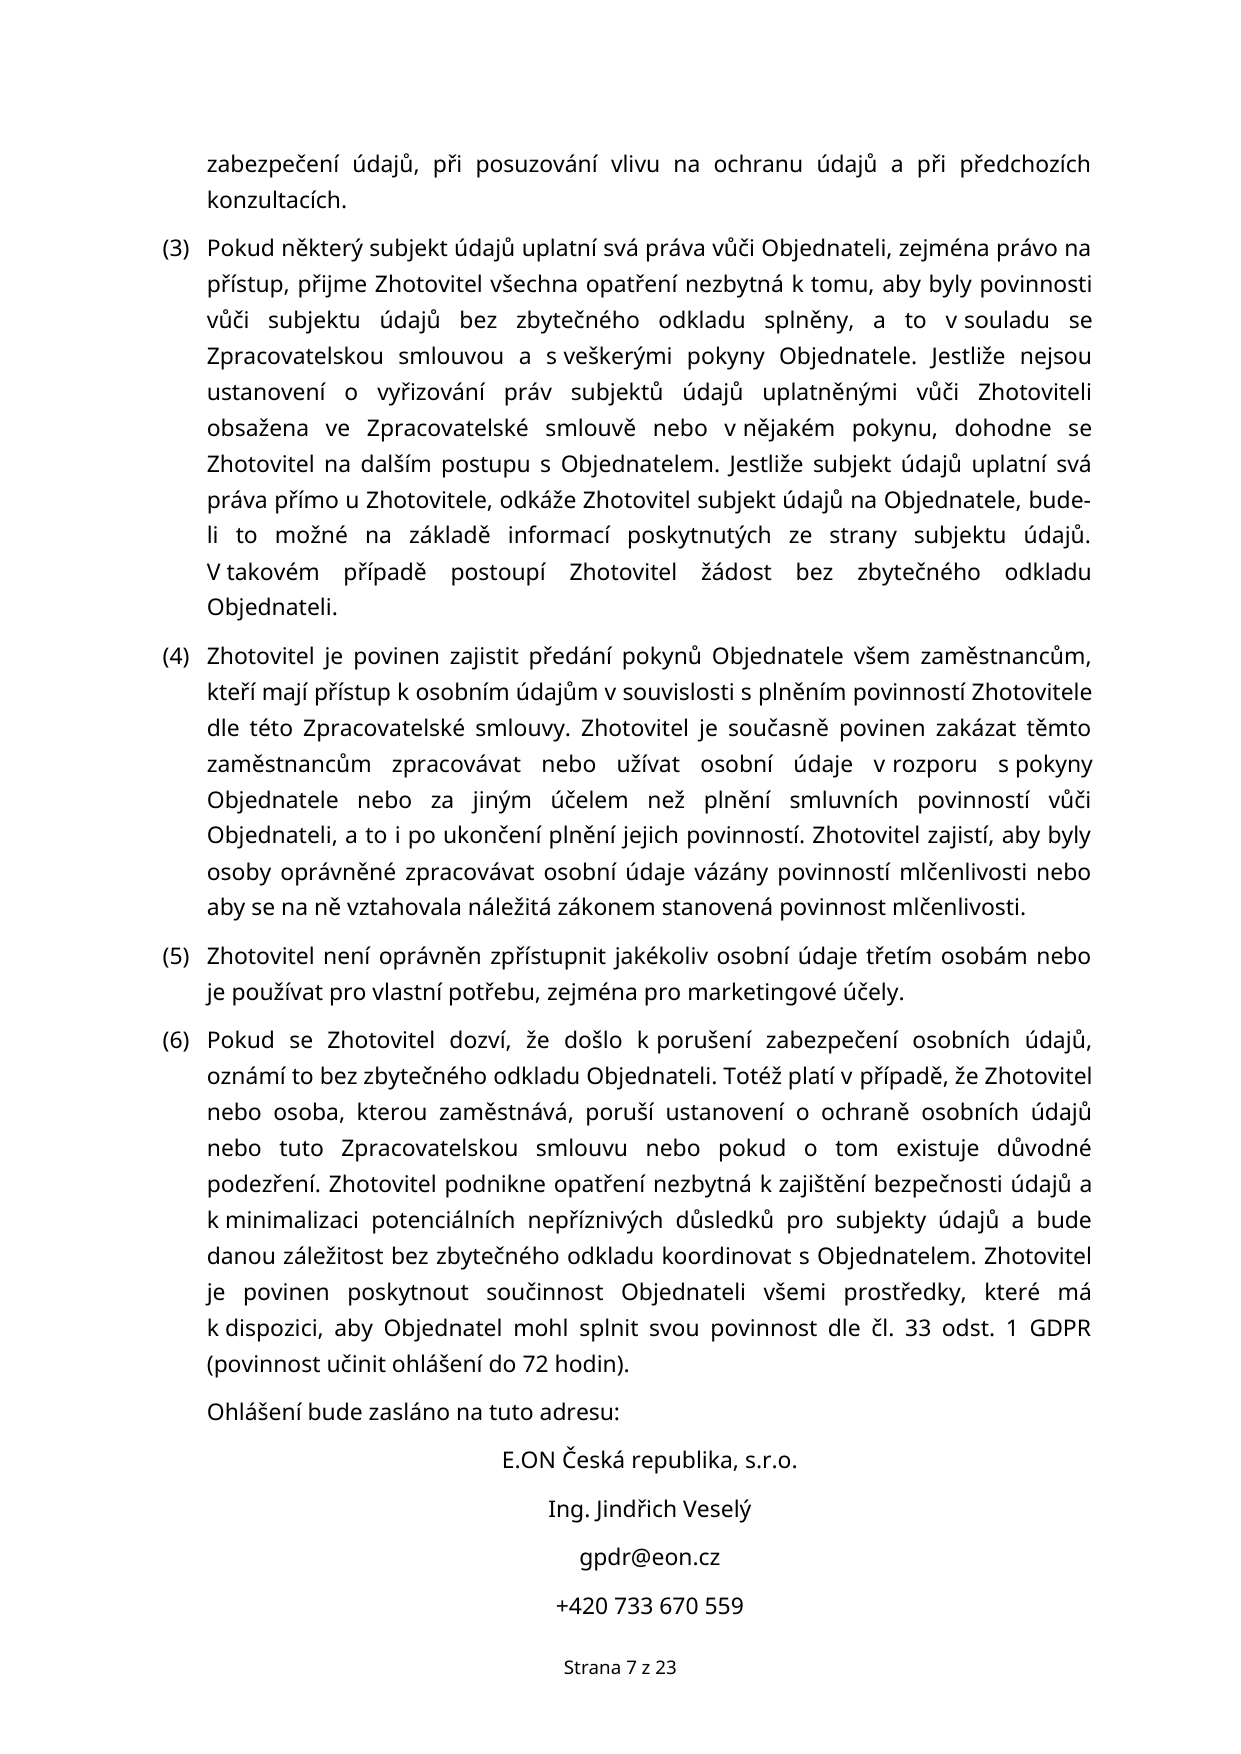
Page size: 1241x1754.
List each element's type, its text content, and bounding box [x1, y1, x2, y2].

list Pokud některý subjekt údajů uplatní svá práva vůči Objednateli, zejména právo na přístup, přijme Zhotovitel všechna opatření nezbytná k tomu, aby byly povinnosti vůči subjektu údajů bez zbytečného odkladu splněny, a to v souladu se Zpracovatelskou smlouvou a s veškerými pokyny Objednatele. Jestliže nejsou ustanovení o vyřizování práv subjektů údajů uplatněnými vůči Zhotoviteli obsažena ve Zpracovatelské smlouvě nebo v nějakém pokynu, dohodne se Zhotovitel na dalším postupu s Objednatelem. Jestliže subjekt údajů uplatní svá práva přímo u Zhotovitele, odkáže Zhotovitel subjekt údajů na Objednatele, bude-li to možné na základě informací poskytnutých ze strany subjektu údajů. V takovém případě postoupí Zhotovitel žádost bez zbytečného odkladu Objednateli. [162, 232, 1093, 623]
list Ohlášení bude zasláno na tuto adresu: [207, 1396, 1093, 1427]
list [162, 148, 1093, 215]
list Zhotovitel je povinen zajistit předání pokynů Objednatele všem zaměstnancům, kteří mají přístup k osobním údajům v souvislosti s plněním povinností Zhotovitele dle této Zpracovatelské smlouvy. Zhotovitel je současně povinen zakázat těmto zaměstnancům zpracovávat nebo užívat osobní údaje v rozporu s pokyny Objednatele nebo za jiným účelem než plnění smluvních povinností vůči Objednateli, a to i po ukončení plnění jejich povinností. Zhotovitel zajistí, aby byly osoby oprávněné zpracovávat osobní údaje vázány povinností mlčenlivosti nebo aby se na ně vztahovala náležitá zákonem stanovená povinnost mlčenlivosti. [162, 640, 1093, 923]
list Ing. Jindřich Veselý [207, 1493, 1093, 1524]
list Pokud se Zhotovitel dozví, že došlo k porušení zabezpečení osobních údajů, oznámí to bez zbytečného odkladu Objednateli. Totéž platí v případě, že Zhotovitel nebo osoba, kterou zaměstnává, poruší ustanovení o ochraně osobních údajů nebo tuto Zpracovatelskou smlouvu nebo pokud o tom existuje důvodné podezření. Zhotovitel podnikne opatření nezbytná k zajištění bezpečnosti údajů a k minimalizaci potenciálních nepříznivých důsledků pro subjekty údajů a bude danou záležitost bez zbytečného odkladu koordinovat s Objednatelem. Zhotovitel je povinen poskytnout součinnost Objednateli všemi prostředky, které má k dispozici, aby Objednatel mohl splnit svou povinnost dle čl. 33 odst. 1 GDPR (povinnost učinit ohlášení do 72 hodin). [162, 1024, 1093, 1379]
list +420 733 670 559 [207, 1590, 1093, 1621]
list E.ON Česká republika, s.r.o. [207, 1444, 1093, 1476]
list gpdr@eon.cz [207, 1541, 1093, 1573]
list Zhotovitel není oprávněn zpřístupnit jakékoliv osobní údaje třetím osobám nebo je používat pro vlastní potřebu, zejména pro marketingové účely. [162, 940, 1093, 1007]
